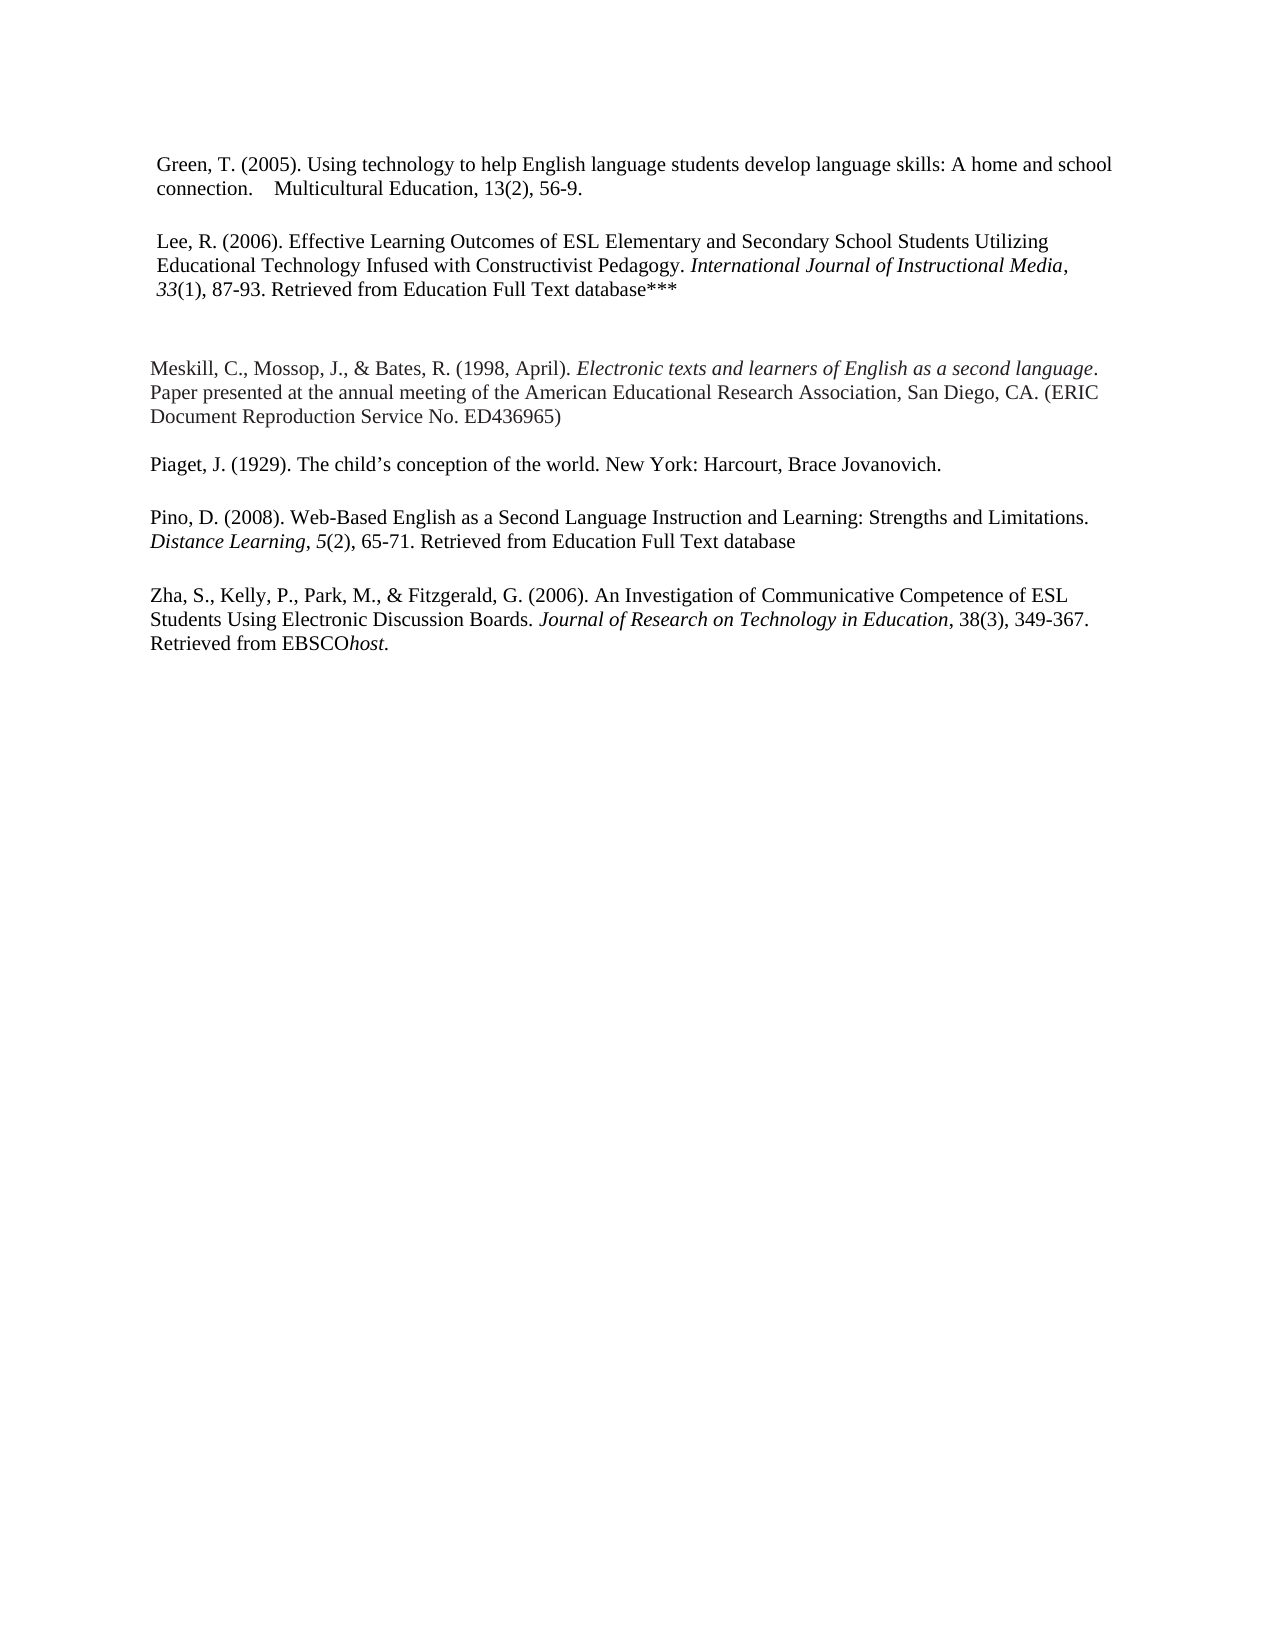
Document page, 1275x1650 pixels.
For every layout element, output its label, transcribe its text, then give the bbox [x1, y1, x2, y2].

text Zha, S., Kelly, P., Park, M., & Fitzgerald, G. (2006). An Investigation of Communicative Competence of ESL Students Using Electronic Discussion Boards. Journal of Research on Technology in Education, 38(3), 349-367. Retrieved from EBSCOhost. [150, 583, 1125, 655]
text Piaget, J. (1929). The child’s conception of the world. New York: Harcourt, Brace Jovanovich. [150, 452, 1125, 476]
table_header Green, T. (2005). Using technology to help English language students develop language skills: A home and school connection. Multicultural Education, 13(2), 56-9. Lee, R. (2006). Effective Learning Outcomes of ESL Elementary and Secondary School Students Utilizing Educational Technology Infused with Constructivist Pedagogy. International Journal of Instructional Media, 33(1), 87-93. Retrieved from Education Full Text database*** [155, 150, 1120, 356]
text Meskill, C., Mossop, J., & Bates, R. (1998, April). Electronic texts and learners of English as a second language. Paper presented at the annual meeting of the American Educational Research Association, San Diego, CA. (ERIC Document Reproduction Service No. ED436965) [150, 356, 1125, 428]
text Pino, D. (2008). Web-Based English as a Second Language Instruction and Learning: Strengths and Limitations. Distance Learning, 5(2), 65-71. Retrieved from Education Full Text database [150, 505, 1125, 553]
